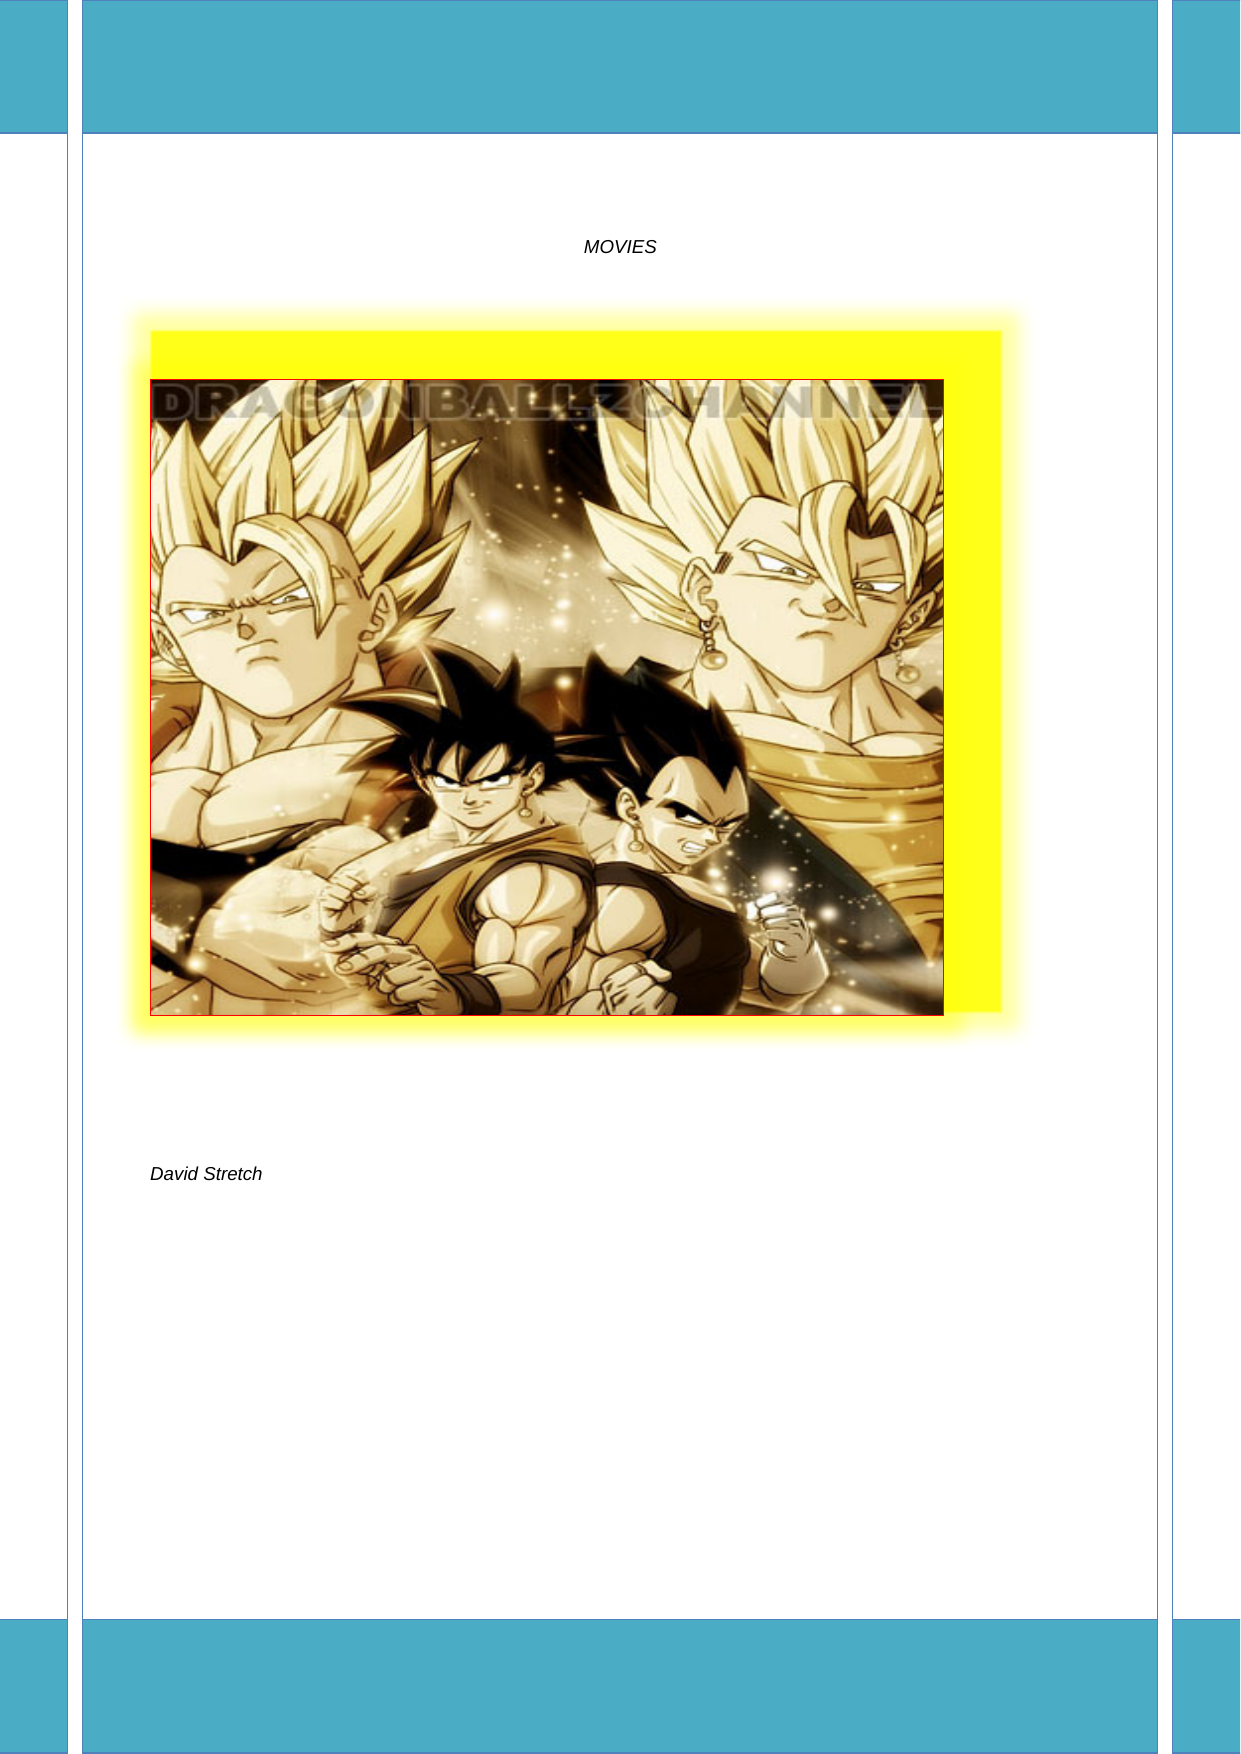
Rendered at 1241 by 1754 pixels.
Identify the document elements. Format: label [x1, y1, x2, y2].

picture [151, 380, 943, 1015]
